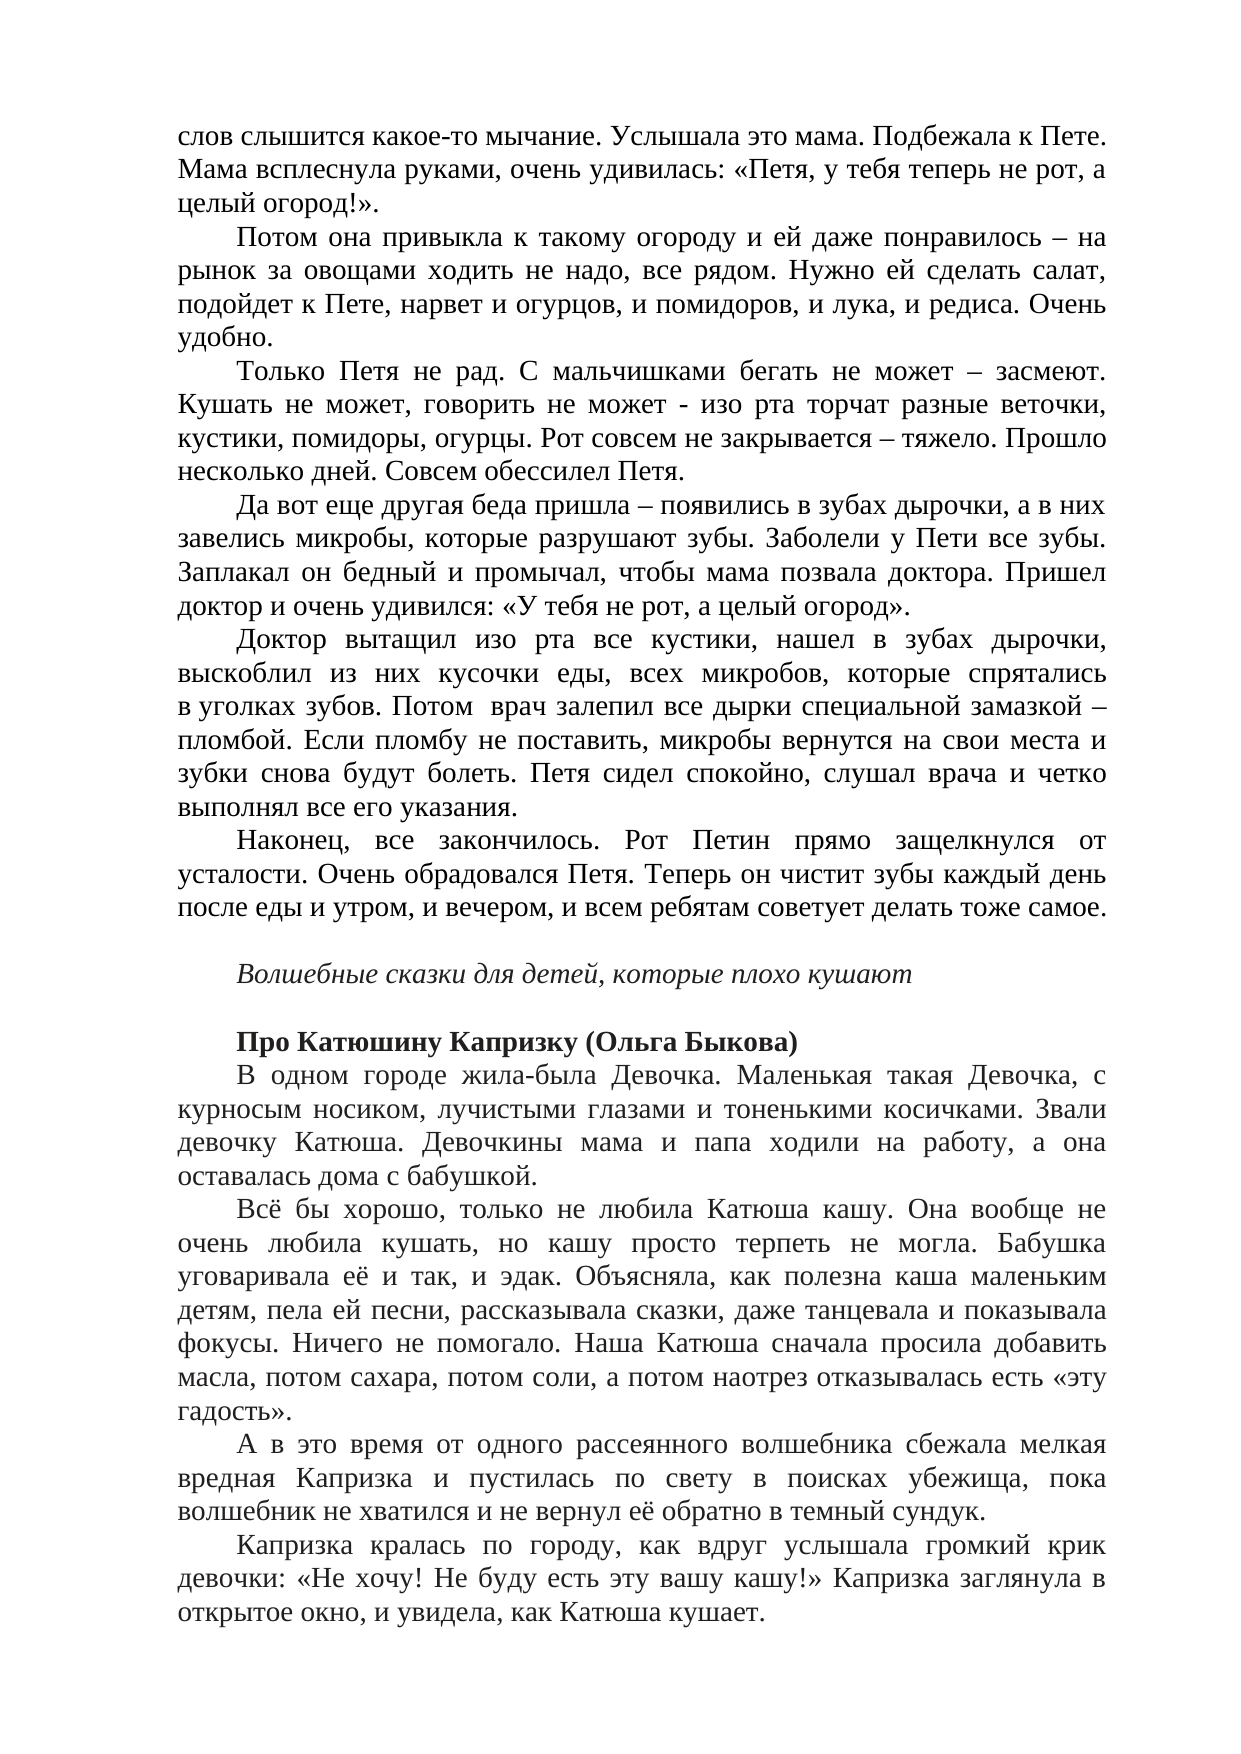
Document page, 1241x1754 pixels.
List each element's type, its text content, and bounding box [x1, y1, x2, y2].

text Всё бы хорошо, только не любила Катюша кашу. Она вообще не очень любила кушать, но кашу просто терпеть не могла. Бабушка уговаривала её и так, и эдак. Объясняла, как полезна каша маленьким детям, пела ей песни, рассказывала сказки, даже танцевала и показывала фокусы. Ничего не помогало. Наша Катюша сначала просила добавить масла, потом сахара, потом соли, а потом наотрез отказывалась есть «эту гадость». [177, 1191, 1107, 1426]
text В одном городе жила-была Девочка. Маленькая такая Девочка, с курносым носиком, лучистыми глазами и тоненькими косичками. Звали девочку Катюша. Девочкины мама и папа ходили на работу, а она оставалась дома с бабушкой. [177, 1057, 1107, 1191]
text Только Петя не рад. С мальчишками бегать не может – засмеют. Кушать не может, говорить не может - изо рта торчат разные веточки, кустики, помидоры, огурцы. Рот совсем не закрывается – тяжело. Прошло несколько дней. Совсем обессилел Петя. [177, 353, 1107, 487]
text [177, 118, 1107, 219]
text Потом она привыкла к такому огороду и ей даже понравилось – на рынок за овощами ходить не надо, все рядом. Нужно ей сделать салат, подойдет к Пете, нарвет и огурцов, и помидоров, и лука, и редиса. Очень удобно. [177, 219, 1107, 353]
text Да вот еще другая беда пришла – появились в зубах дырочки, а в них завелись микробы, которые разрушают зубы. Заболели у Пети все зубы. Заплакал он бедный и промычал, чтобы мама позвала доктора. Пришел доктор и очень удивился: «У тебя не рот, а целый огород». [177, 487, 1107, 621]
text Про Катюшину Капризку (Ольга Быкова) [177, 1024, 1107, 1057]
text Доктор вытащил изо рта все кустики, нашел в зубах дырочки, выскоблил из них кусочки еды, всех микробов, которые спрятались в уголках зубов. Потом врач залепил все дырки специальной замазкой – пломбой. Если пломбу не поставить, микробы вернутся на свои места и зубки снова будут болеть. Петя сидел спокойно, слушал врача и четко выполнял все его указания. [177, 621, 1107, 822]
text Наконец, все закончилось. Рот Петин прямо защелкнулся от усталости. Очень обрадовался Петя. Теперь он чистит зубы каждый день после еды и утром, и вечером, и всем ребятам советует делать тоже самое. [177, 822, 1107, 923]
text Капризка кралась по городу, как вдруг услышала громкий крик девочки: «Не хочу! Не буду есть эту вашу кашу!» Капризка заглянула в открытое окно, и увидела, как Катюша кушает. [177, 1527, 1107, 1627]
text А в это время от одного рассеянного волшебника сбежала мелкая вредная Капризка и пустилась по свету в поисках убежища, пока волшебник не хватился и не вернул её обратно в темный сундук. [177, 1426, 1107, 1527]
text Волшебные сказки для детей, которые плохо кушают [177, 957, 1107, 990]
